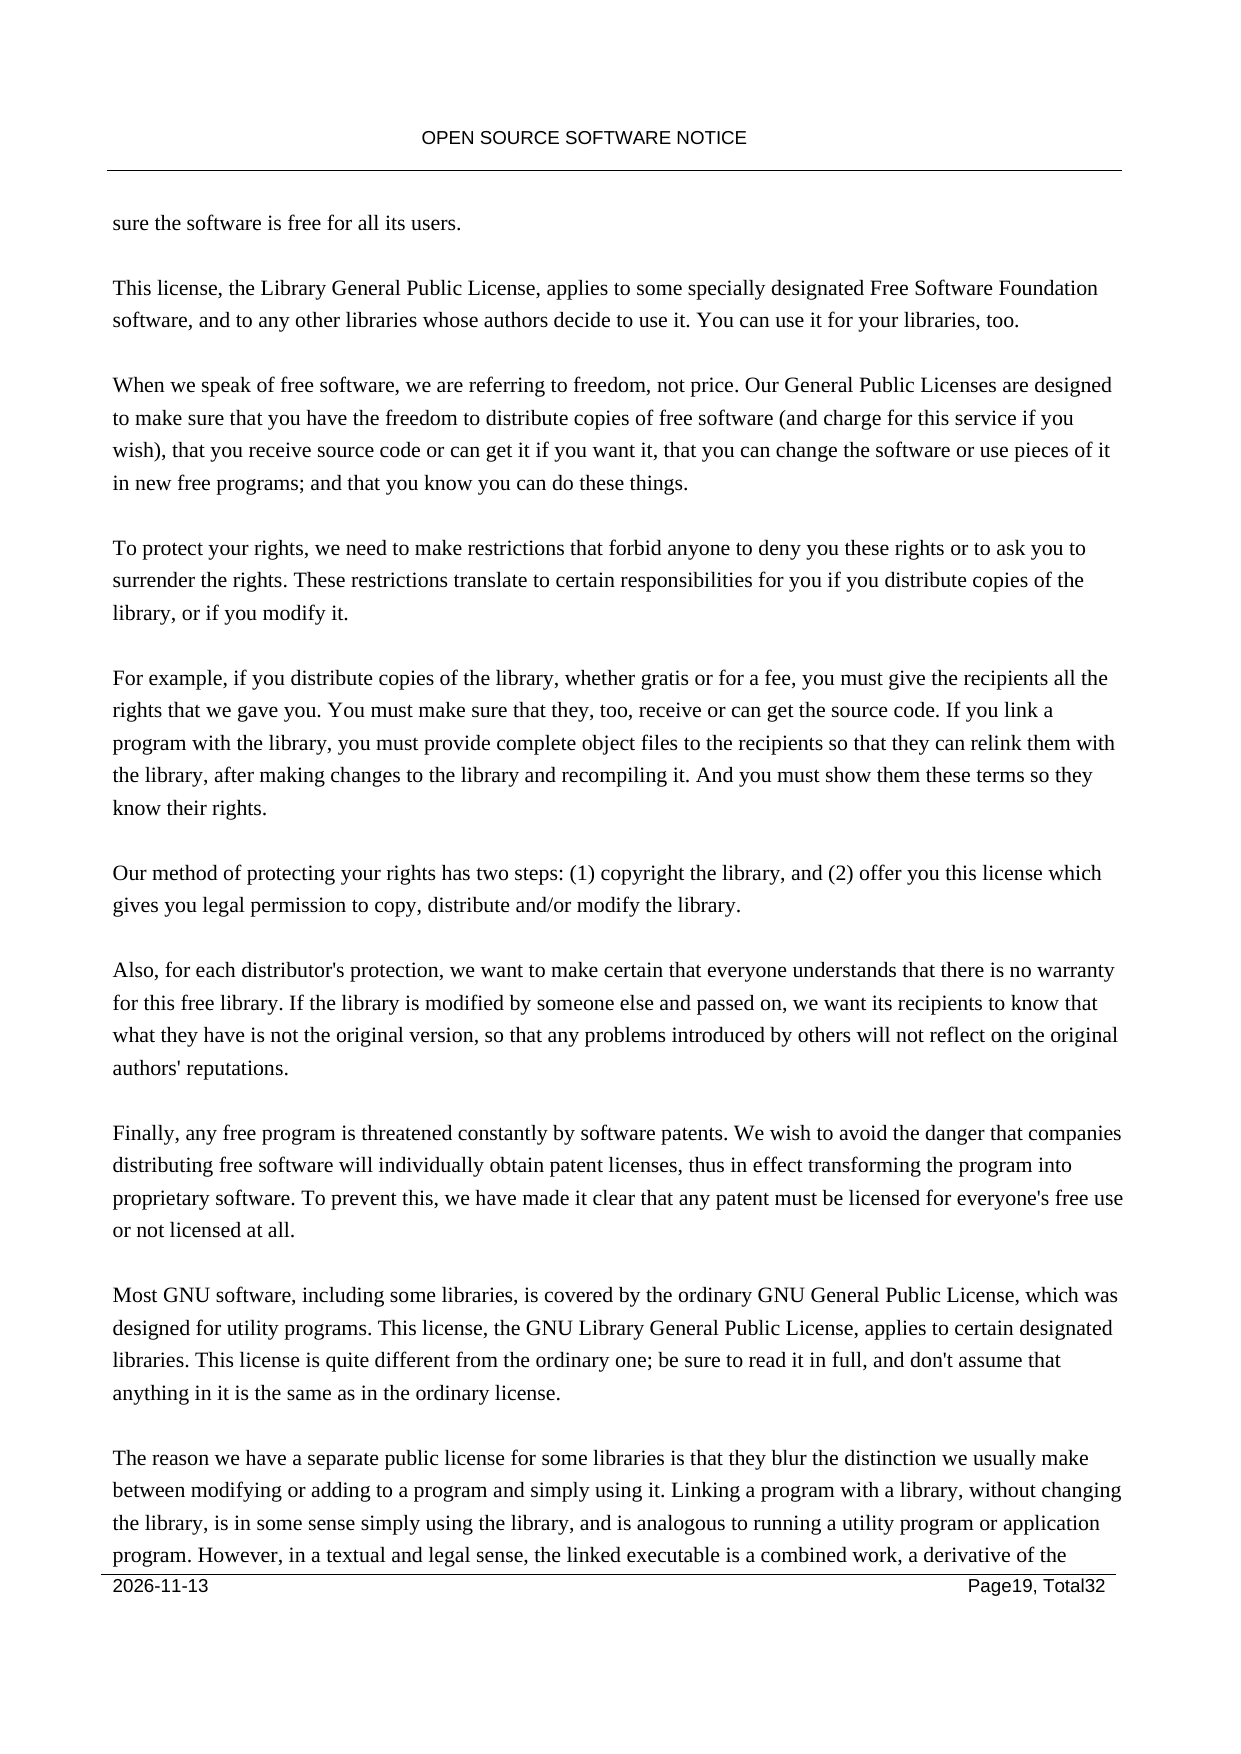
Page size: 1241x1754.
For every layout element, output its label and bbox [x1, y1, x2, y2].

text [112, 206, 1128, 1571]
